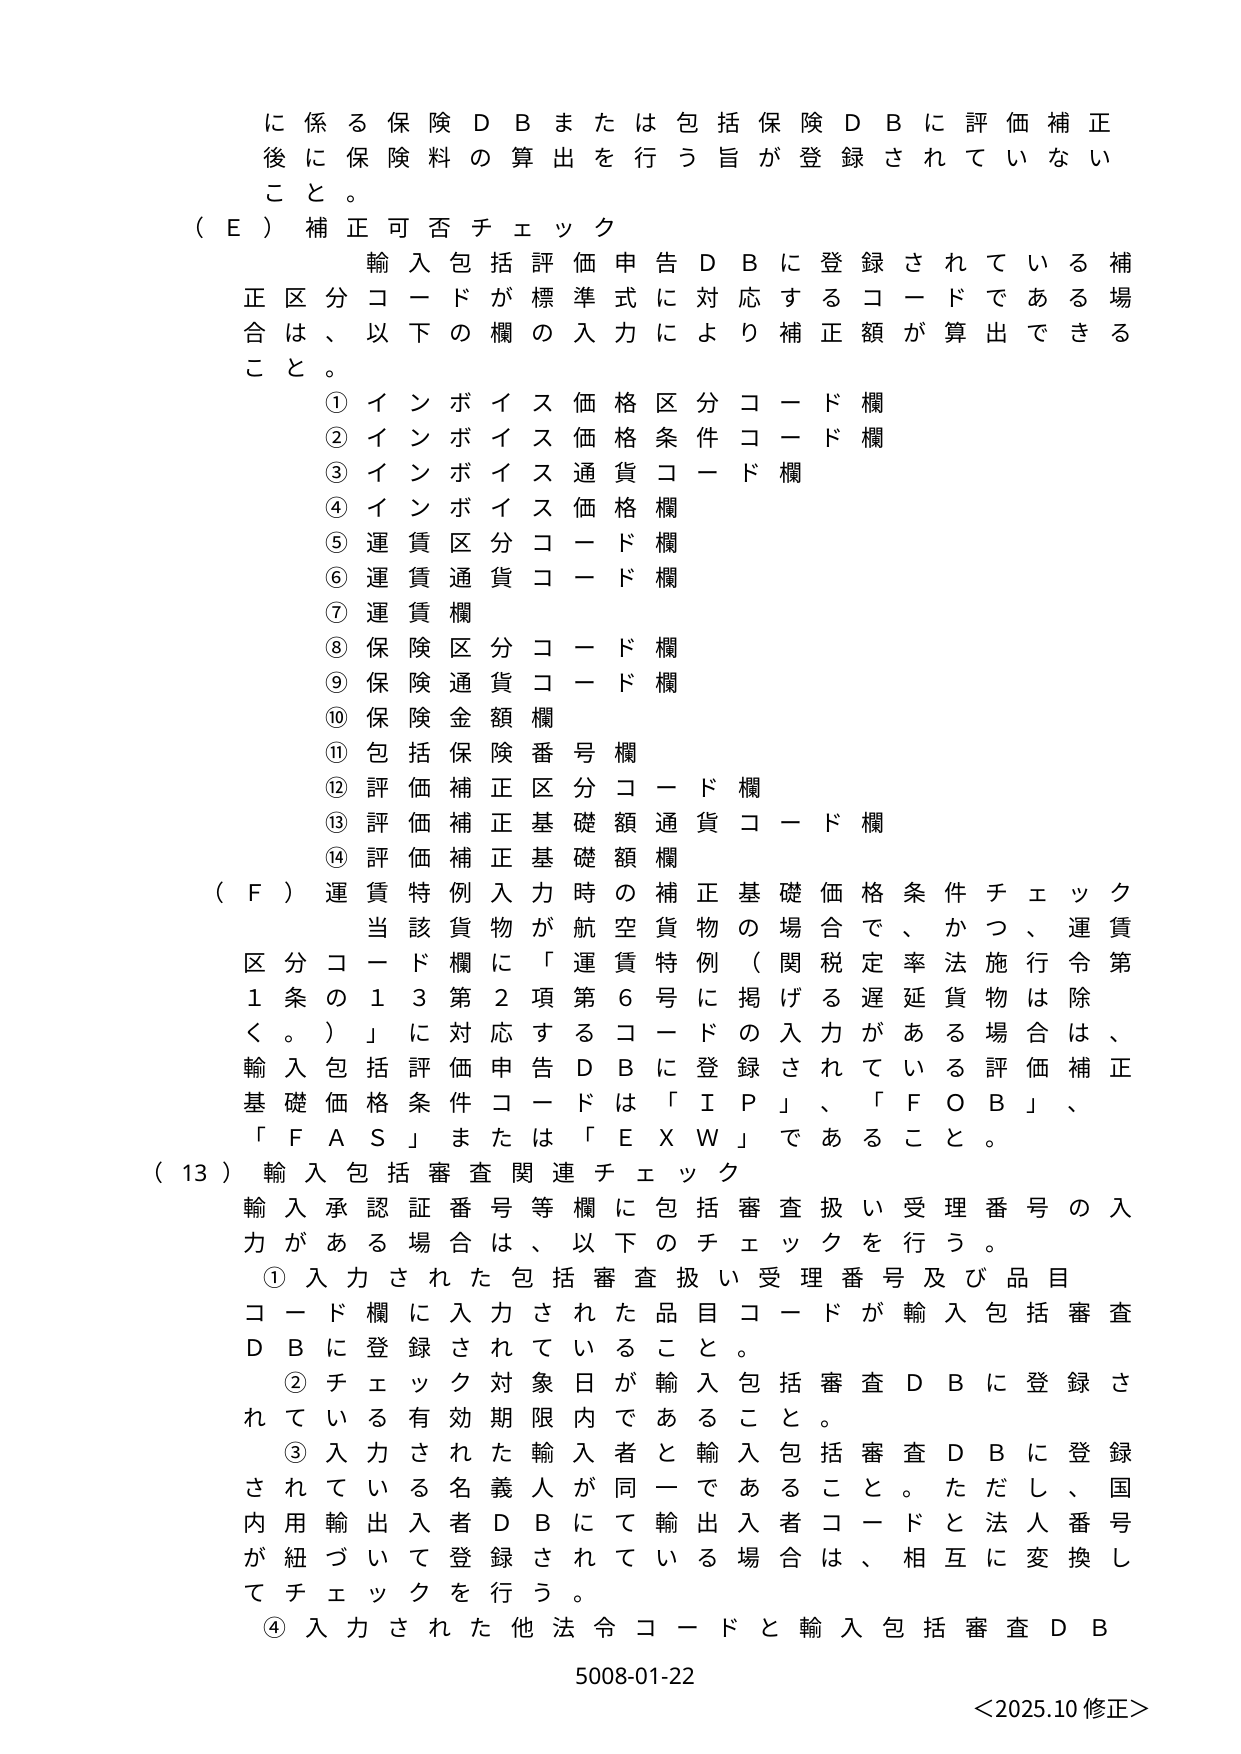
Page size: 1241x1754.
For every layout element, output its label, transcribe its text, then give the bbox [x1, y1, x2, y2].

text ⑫評価補正区分コード欄 [119, 769, 1150, 804]
text 輸入承認証番号等欄に包括審査扱い受理番号の入力がある場合は、以下のチェックを行う。 [222, 1189, 1150, 1259]
text ②チェック対象日が輸入包括審査ＤＢに登録されている有効期限内であること。 [119, 1364, 1150, 1434]
text 当該貨物が航空貨物の場合で、かつ、運賃区分コード欄に「運賃特例（関税定率法施行令第１条の１３第２項第６号に掲げる遅延貨物は除く。）」に対応するコードの入力がある場合は、輸入包括評価申告ＤＢに登録されている評価補正基礎価格条件コードは「ＩＰ」、「ＦＯＢ」、「ＦＡＳ」または「ＥＸＷ」であること。 [119, 909, 1150, 1154]
text ⑥運賃通貨コード欄 [119, 559, 1150, 594]
text ⑦運賃欄 [119, 594, 1150, 629]
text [119, 1609, 1150, 1644]
text （13）輸入包括審査関連チェック [119, 1154, 1150, 1189]
text ③入力された輸入者と輸入包括審査ＤＢに登録されている名義人が同一であること。ただし、国内用輸出入者ＤＢにて輸出入者コードと法人番号が紐づいて登録されている場合は、相互に変換してチェックを行う。 [119, 1434, 1150, 1609]
text ③インボイス通貨コード欄 [119, 454, 1150, 489]
text （Ｆ）運賃特例入力時の補正基礎価格条件チェック [119, 874, 1150, 909]
text ⑧保険区分コード欄 [119, 629, 1150, 664]
text ⑭評価補正基礎額欄 [119, 839, 1150, 874]
text ⑪包括保険番号欄 [119, 734, 1150, 769]
text ⑤運賃区分コード欄 [119, 524, 1150, 559]
text ⑨保険通貨コード欄 [119, 664, 1150, 699]
text ④インボイス価格欄 [119, 489, 1150, 524]
text ⑬評価補正基礎額通貨コード欄 [119, 804, 1150, 839]
text ②インボイス価格条件コード欄 [119, 419, 1150, 454]
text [119, 104, 1150, 209]
text 輸入包括評価申告ＤＢに登録されている補正区分コードが標準式に対応するコードである場合は、以下の欄の入力により補正額が算出できること。 [119, 244, 1150, 384]
text ①インボイス価格区分コード欄 [119, 384, 1150, 419]
text （Ｅ）補正可否チェック [119, 209, 1150, 244]
text ①入力された包括審査扱い受理番号及び品目コード欄に入力された品目コードが輸入包括審査ＤＢに登録されていること。 [140, 1259, 1150, 1364]
text ⑩保険金額欄 [119, 699, 1150, 734]
